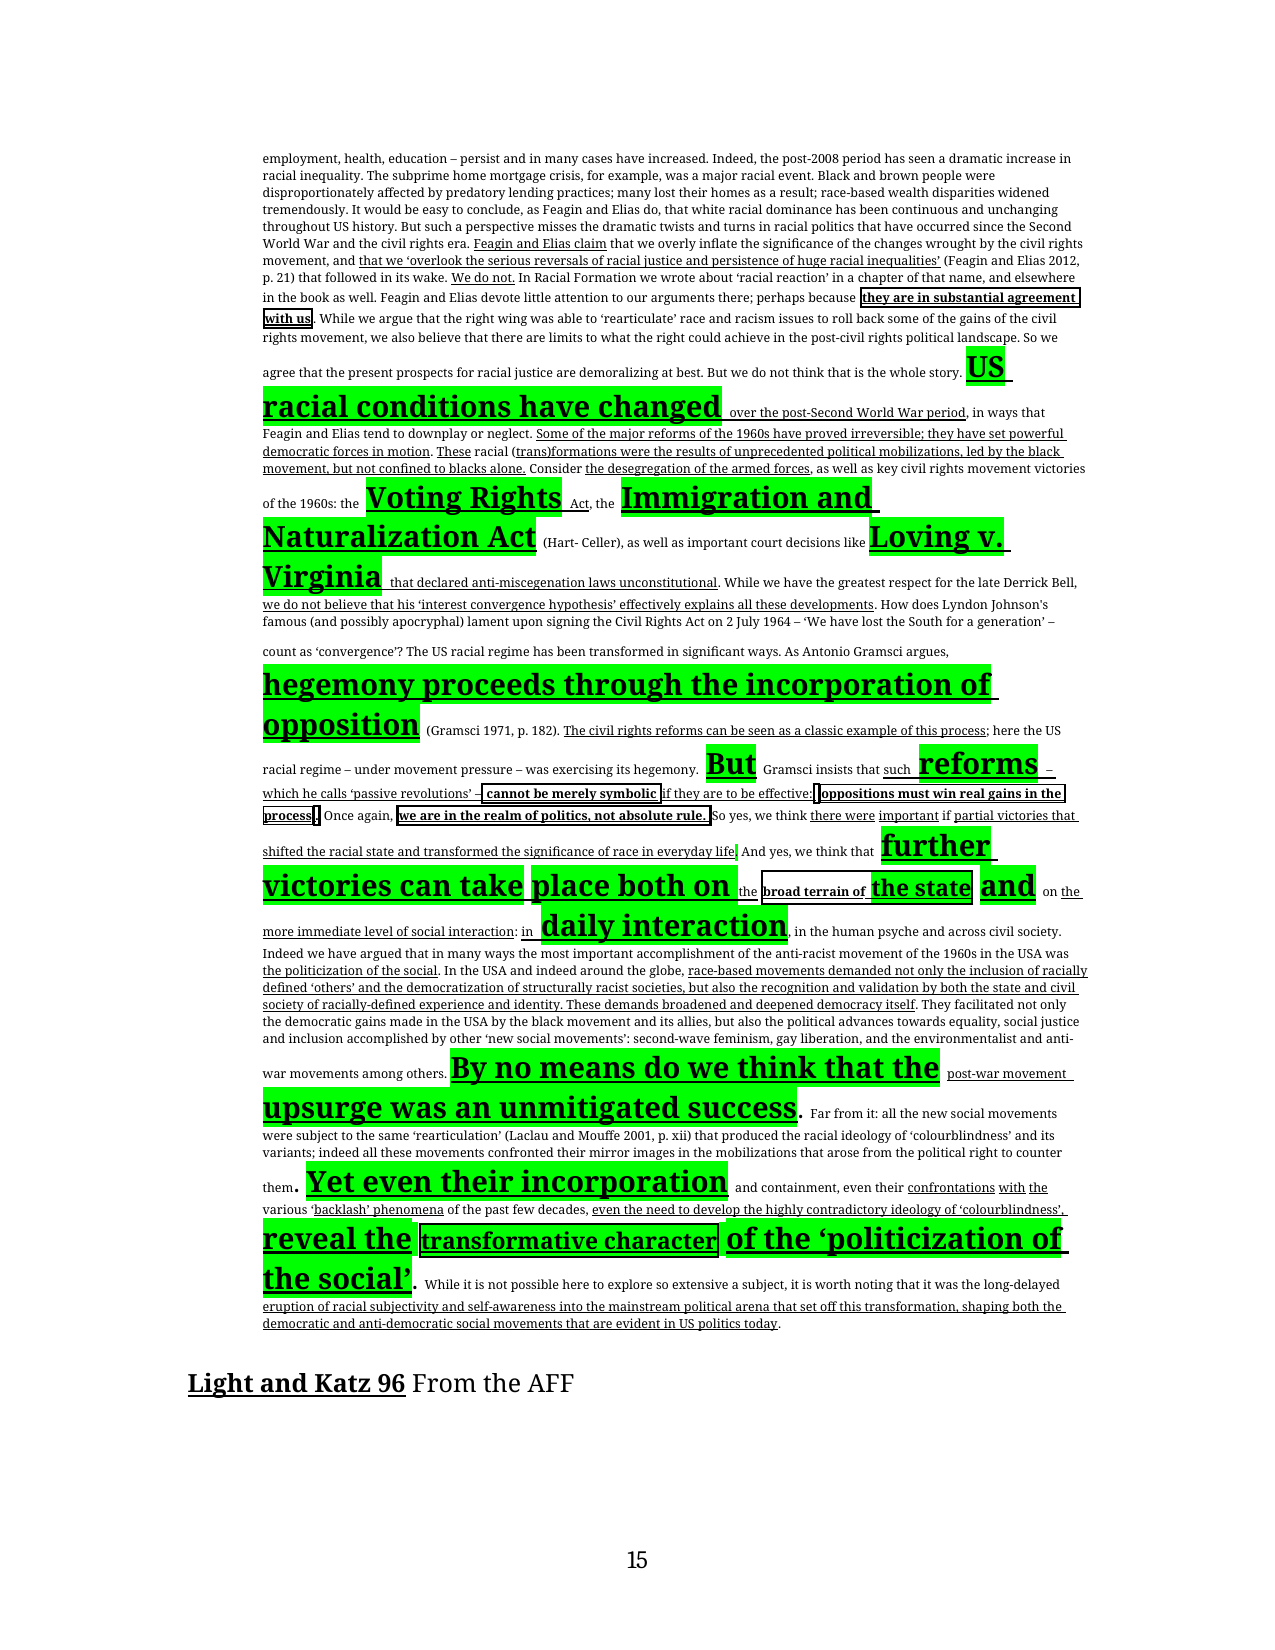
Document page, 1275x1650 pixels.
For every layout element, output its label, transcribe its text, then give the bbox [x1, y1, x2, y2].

text Light and Katz 96 From the AFF [187, 1366, 1087, 1400]
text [262, 150, 1087, 1332]
